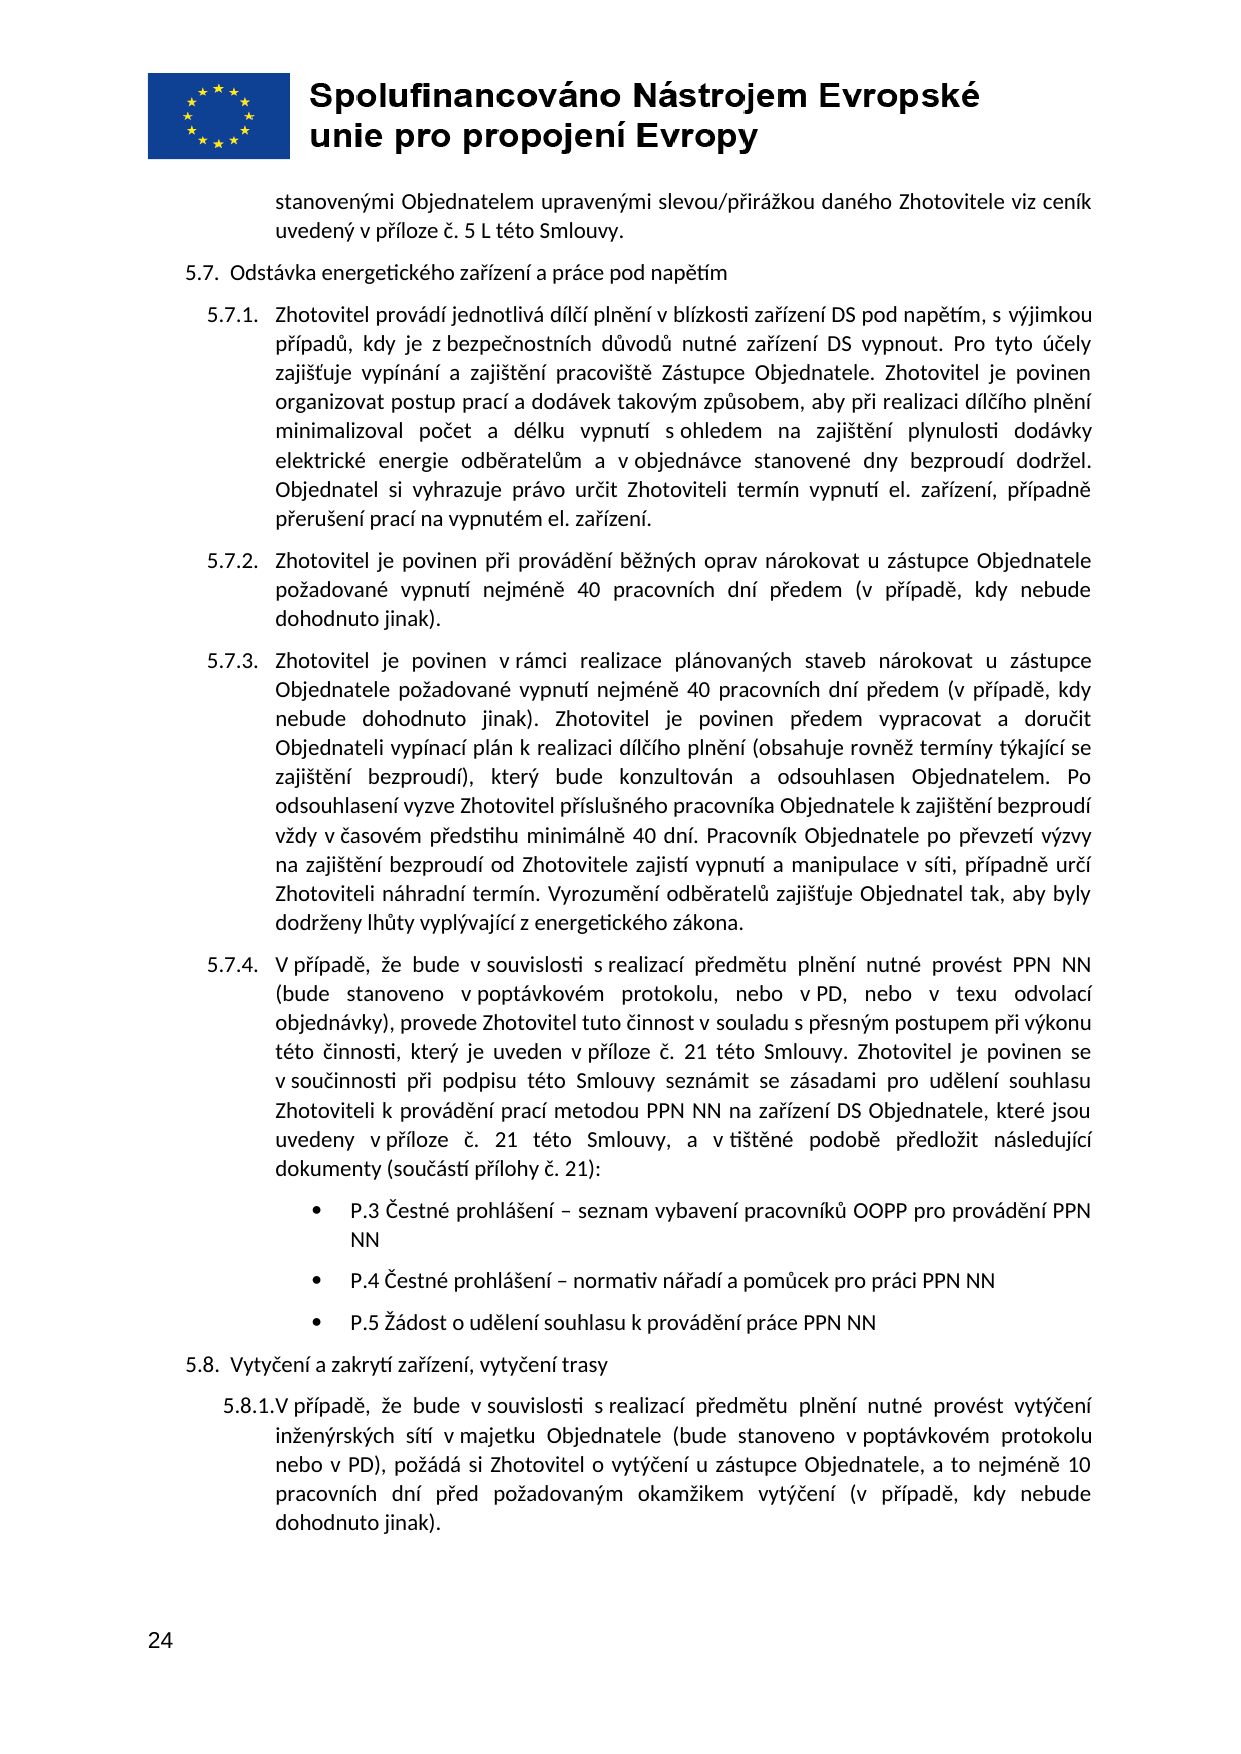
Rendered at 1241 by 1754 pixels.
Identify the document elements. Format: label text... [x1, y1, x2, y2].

list P.3 Čestné prohlášení – seznam vybavení pracovníků OOPP pro provádění PPN NN [313, 1195, 1093, 1253]
list Zhotovitel provádí jednotlivá dílčí plnění v blízkosti zařízení DS pod napětím, s výjimkou případů, kdy je z bezpečnostních důvodů nutné zařízení DS vypnout. Pro tyto účely zajišťuje vypínání a zajištění pracoviště Zástupce Objednatele. Zhotovitel je povinen organizovat postup prací a dodávek takovým způsobem, aby při realizaci dílčího plnění minimalizoval počet a délku vypnutí s ohledem na zajištění plynulosti dodávky elektrické energie odběratelům a v objednávce stanovené dny bezproudí dodržel. Objednatel si vyhrazuje právo určit Zhotoviteli termín vypnutí el. zařízení, případně přerušení prací na vypnutém el. zařízení. [207, 299, 1093, 532]
list Zhotovitel je povinen při provádění běžných oprav nárokovat u zástupce Objednatele požadované vypnutí nejméně 40 pracovních dní předem (v případě, kdy nebude dohodnuto jinak). [207, 545, 1093, 632]
list Zhotovitel je povinen v rámci realizace plánovaných staveb nárokovat u zástupce Objednatele požadované vypnutí nejméně 40 pracovních dní předem (v případě, kdy nebude dohodnuto jinak). Zhotovitel je povinen předem vypracovat a doručit Objednateli vypínací plán k realizaci dílčího plnění (obsahuje rovněž termíny týkající se zajištění bezproudí), který bude konzultován a odsouhlasen Objednatelem. Po odsouhlasení vyzve Zhotovitel příslušného pracovníka Objednatele k zajištění bezproudí vždy v časovém předstihu minimálně 40 dní. Pracovník Objednatele po převzetí výzvy na zajištění bezproudí od Zhotovitele zajistí vypnutí a manipulace v síti, případně určí Zhotoviteli náhradní termín. Vyrozumění odběratelů zajišťuje Objednatel tak, aby byly dodrženy lhůty vyplývající z energetického zákona. [207, 645, 1093, 936]
list Vytyčení a zakrytí zařízení, vytyčení trasy [185, 1349, 1093, 1378]
list V případě, že bude v souvislosti s realizací předmětu plnění nutné provést PPN NN (bude stanoveno v poptávkovém protokolu, nebo v PD, nebo v texu odvolací objednávky), provede Zhotovitel tuto činnost v souladu s přesným postupem při výkonu této činnosti, který je uveden v příloze č. 21 této Smlouvy. Zhotovitel je povinen se v součinnosti při podpisu této Smlouvy seznámit se zásadami pro udělení souhlasu Zhotoviteli k provádění prací metodou PPN NN na zařízení DS Objednatele, které jsou uvedeny v příloze č. 21 této Smlouvy, a v tištěné podobě předložit následující dokumenty (součástí přílohy č. 21): [207, 949, 1093, 1182]
list Odstávka energetického zařízení a práce pod napětím [185, 257, 1093, 286]
list P.4 Čestné prohlášení – normativ nářadí a pomůcek pro práci PPN NN [313, 1266, 1093, 1295]
picture [147, 73, 991, 160]
list V případě, že bude v souvislosti s realizací předmětu plnění nutné provést vytýčení inženýrských sítí v majetku Objednatele (bude stanoveno v poptávkovém protokolu nebo v PD), požádá si Zhotovitel o vytýčení u zástupce Objednatele, a to nejméně 10 pracovních dní před požadovaným okamžikem vytýčení (v případě, kdy nebude dohodnuto jinak). [223, 1391, 1093, 1536]
list P.5 Žádost o udělení souhlasu k provádění práce PPN NN [313, 1307, 1093, 1336]
